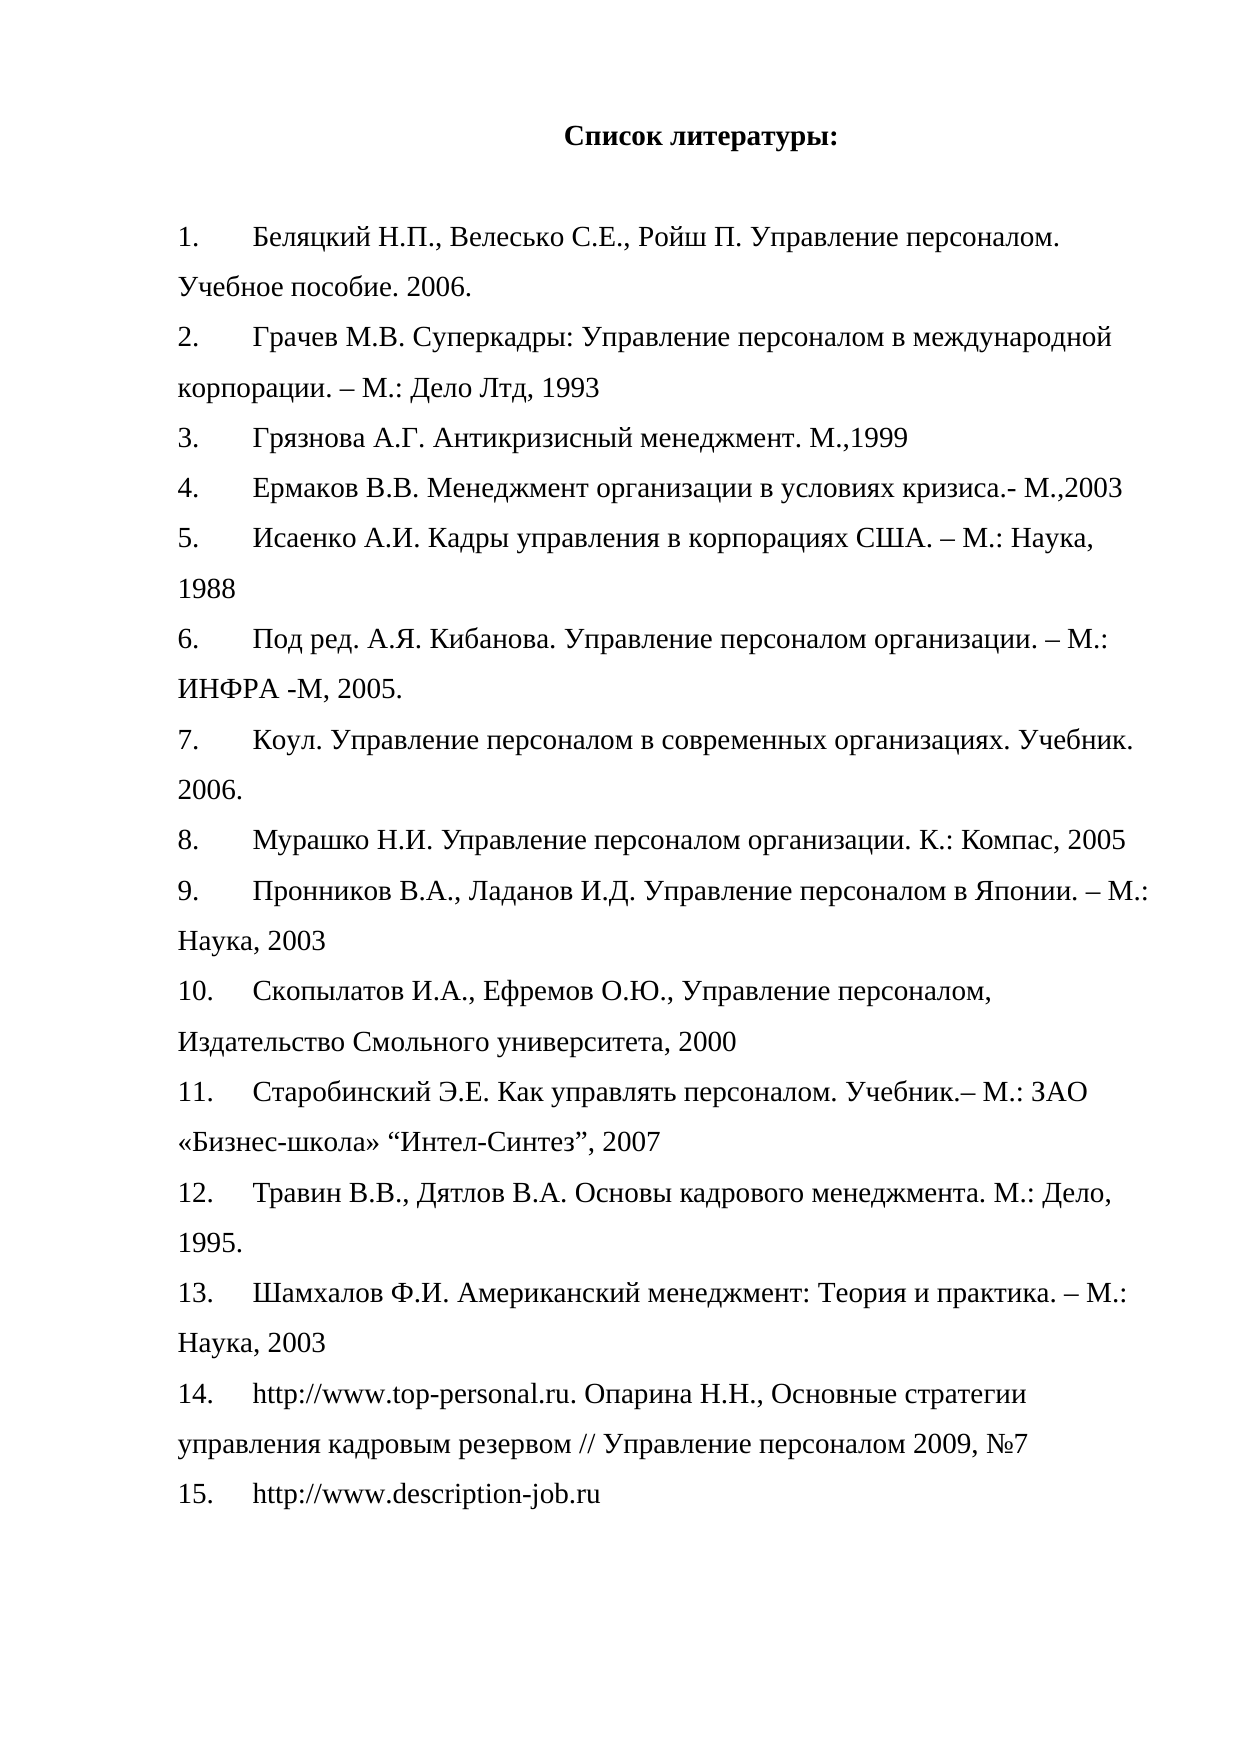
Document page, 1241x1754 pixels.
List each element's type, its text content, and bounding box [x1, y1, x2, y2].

text Список литературы: [177, 118, 1152, 152]
list Мурашко Н.И. Управление персоналом организации. К.: Компас, 2005 [177, 822, 1152, 856]
list Коул. Управление персоналом в современных организациях. Учебник. 2006. [177, 722, 1152, 806]
list Под ред. А.Я. Кибанова. Управление персоналом организации. – М.: ИНФРА -М, 2005. [177, 621, 1152, 705]
list Грачев М.В. Суперкадры: Управление персоналом в международной корпорации. – М.: Дело Лтд, 1993 [177, 319, 1152, 403]
list Исаенко А.И. Кадры управления в корпорациях США. – М.: Наука, 1988 [177, 521, 1152, 604]
list Старобинский Э.Е. Как управлять персоналом. Учебник.– М.: ЗАО «Бизнес-школа» “Интел-Синтез”, 2007 [177, 1074, 1152, 1158]
list http://www.description-job.ru [177, 1477, 1152, 1510]
list Ермаков В.В. Менеджмент организации в условиях кризиса.- М.,2003 [177, 470, 1152, 504]
list Грязнова А.Г. Антикризисный менеджмент. М.,1999 [177, 420, 1152, 453]
list http://www.top-personal.ru. Опарина Н.Н., Основные стратегии управления кадровым резервом // Управление персоналом 2009, №7 [177, 1376, 1152, 1460]
list Пронников В.А., Ладанов И.Д. Управление персоналом в Японии. – М.: Наука, 2003 [177, 873, 1152, 957]
list Шамхалов Ф.И. Американский менеджмент: Теория и практика. – М.: Наука, 2003 [177, 1275, 1152, 1359]
list Скопылатов И.А., Ефремов О.Ю., Управление персоналом, Издательство Смольного университета, 2000 [177, 973, 1152, 1057]
list Травин В.В., Дятлов В.А. Основы кадрового менеджмента. М.: Дело, 1995. [177, 1175, 1152, 1258]
list Беляцкий Н.П., Велесько С.Е., Ройш П. Управление персоналом. Учебное пособие. 2006. [177, 219, 1152, 303]
